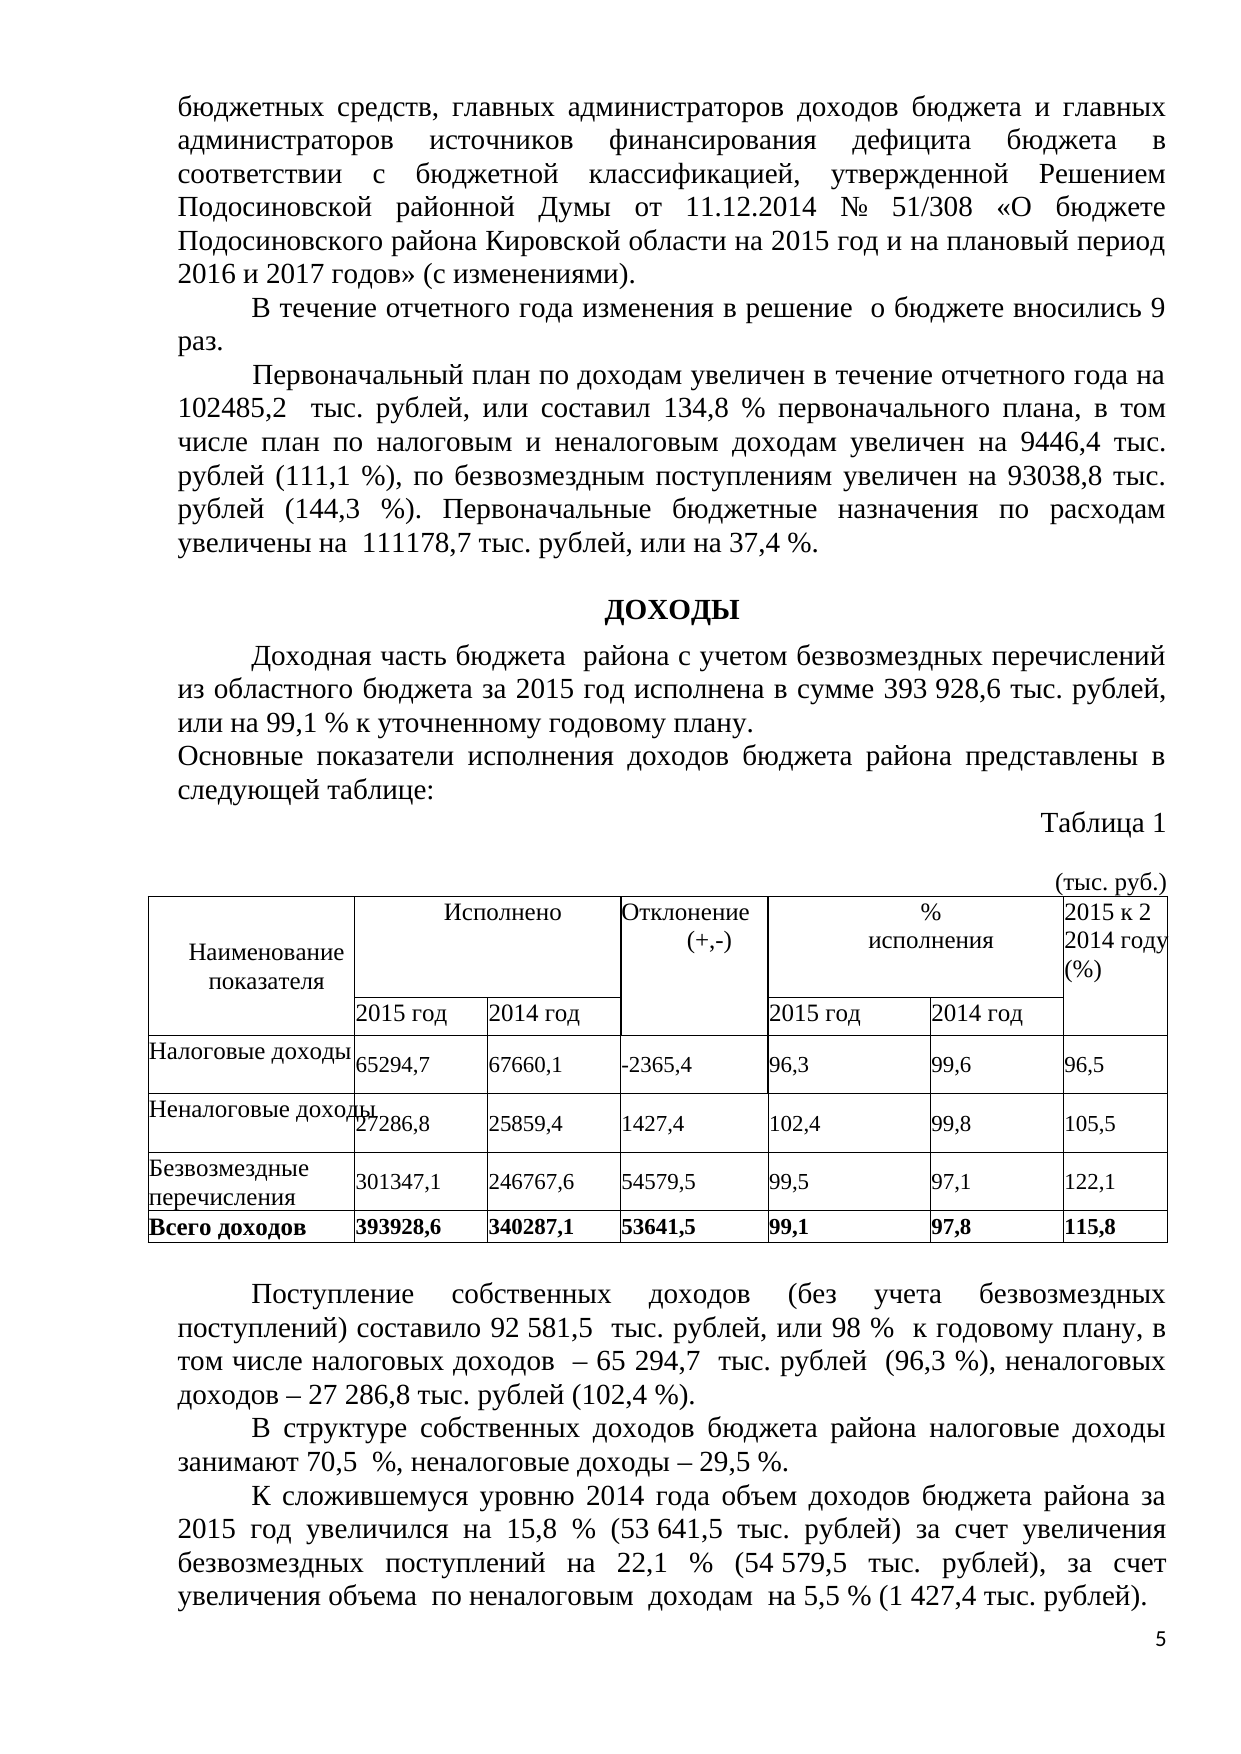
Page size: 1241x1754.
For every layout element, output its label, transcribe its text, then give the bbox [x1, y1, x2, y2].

table_cell Безвозмездные перечисления [149, 1153, 354, 1210]
table_cell 2014 год [488, 998, 620, 1035]
table_cell 54579,5 [621, 1153, 768, 1210]
text В структуре собственных доходов бюджета района налоговые доходы занимают 70,5 %, неналоговые доходы – 29,5 %. [177, 1411, 1167, 1478]
table_cell 97,1 [931, 1153, 1063, 1210]
text К сложившемуся уровню 2014 года объем доходов бюджета района за 2015 год увеличился на 15,8 % (53 641,5 тыс. рублей) за счет увеличения безвозмездных поступлений на 22,1 % (54 579,5 тыс. рублей), за счет увеличения объема по неналоговым доходам на 5,5 % (1 427,4 тыс. рублей). [177, 1478, 1167, 1612]
table_cell 340287,1 [488, 1211, 620, 1242]
table_cell Неналоговые доходы [149, 1094, 354, 1152]
table_cell 115,8 [1064, 1211, 1167, 1242]
table_cell 102,4 [769, 1094, 930, 1152]
table_cell 105,5 [1064, 1094, 1167, 1152]
table_cell 96,5 [1064, 1036, 1167, 1093]
text Доходная часть бюджета района с учетом безвозмездных перечислений из областного бюджета за 2015 год исполнена в сумме 393 928,6 тыс. рублей, или на 99,1 % к уточненному годовому плану. [177, 638, 1167, 738]
table_cell 97,8 [931, 1211, 1063, 1242]
table_cell 53641,5 [621, 1211, 768, 1242]
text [177, 89, 1167, 290]
table_header Исполнено [355, 897, 620, 997]
table_header % исполнения [769, 897, 1063, 997]
text Основные показатели исполнения доходов бюджета района представлены в следующей таблице: [177, 738, 1167, 806]
table_cell 96,3 [769, 1036, 930, 1093]
table_cell 122,1 [1064, 1153, 1167, 1210]
table_cell 2015 год [769, 998, 930, 1035]
table_header Наименование показателя [149, 897, 354, 1035]
table_cell 25859,4 [488, 1094, 620, 1152]
table_cell 99,1 [769, 1211, 930, 1242]
table_cell 27286,8 [355, 1094, 487, 1152]
table_cell 2015 год [355, 998, 487, 1035]
table_cell 65294,7 [355, 1036, 487, 1093]
text В течение отчетного года изменения в решение о бюджете вносились 9 раз. [177, 290, 1167, 357]
table_cell 99,8 [931, 1094, 1063, 1152]
table_cell 99,6 [931, 1036, 1063, 1093]
text ДОХОДЫ [177, 592, 1167, 625]
text Поступление собственных доходов (без учета безвозмездных поступлений) составило 92 581,5 тыс. рублей, или 98 % к годовому плану, в том числе налоговых доходов – 65 294,7 тыс. рублей (96,3 %), неналоговых доходов – 27 286,8 тыс. рублей (102,4 %). [177, 1276, 1167, 1411]
table_cell 1427,4 [621, 1094, 768, 1152]
table_cell 246767,6 [488, 1153, 620, 1210]
table_cell 2014 год [931, 998, 1063, 1035]
table_cell 393928,6 [355, 1211, 487, 1242]
table_header Отклонение (+,-) [622, 897, 767, 1035]
table_cell 67660,1 [488, 1036, 620, 1093]
text Таблица 1 [177, 806, 1167, 839]
table_cell -2365,4 [621, 1036, 767, 1093]
text Первоначальный план по доходам увеличен в течение отчетного года на 102485,2 тыс. рублей, или составил 134,8 % первоначального плана, в том числе план по налоговым и неналоговым доходам увеличен на 9446,4 тыс. рублей (111,1 %), по безвозмездным поступлениям увеличен на 93038,8 тыс. рублей (144,3 %). Первоначальные бюджетные назначения по расходам увеличены на 111178,7 тыс. рублей, или на 37,4 %. [177, 357, 1167, 558]
table_cell Всего доходов [149, 1211, 354, 1242]
table_cell Налоговые доходы [149, 1036, 354, 1093]
table_cell 301347,1 [355, 1153, 487, 1210]
table_cell 99,5 [769, 1153, 930, 1210]
table_header 2015 к 2 2014 году (%) [1064, 897, 1167, 1035]
text (тыс. руб.) [177, 867, 1167, 896]
